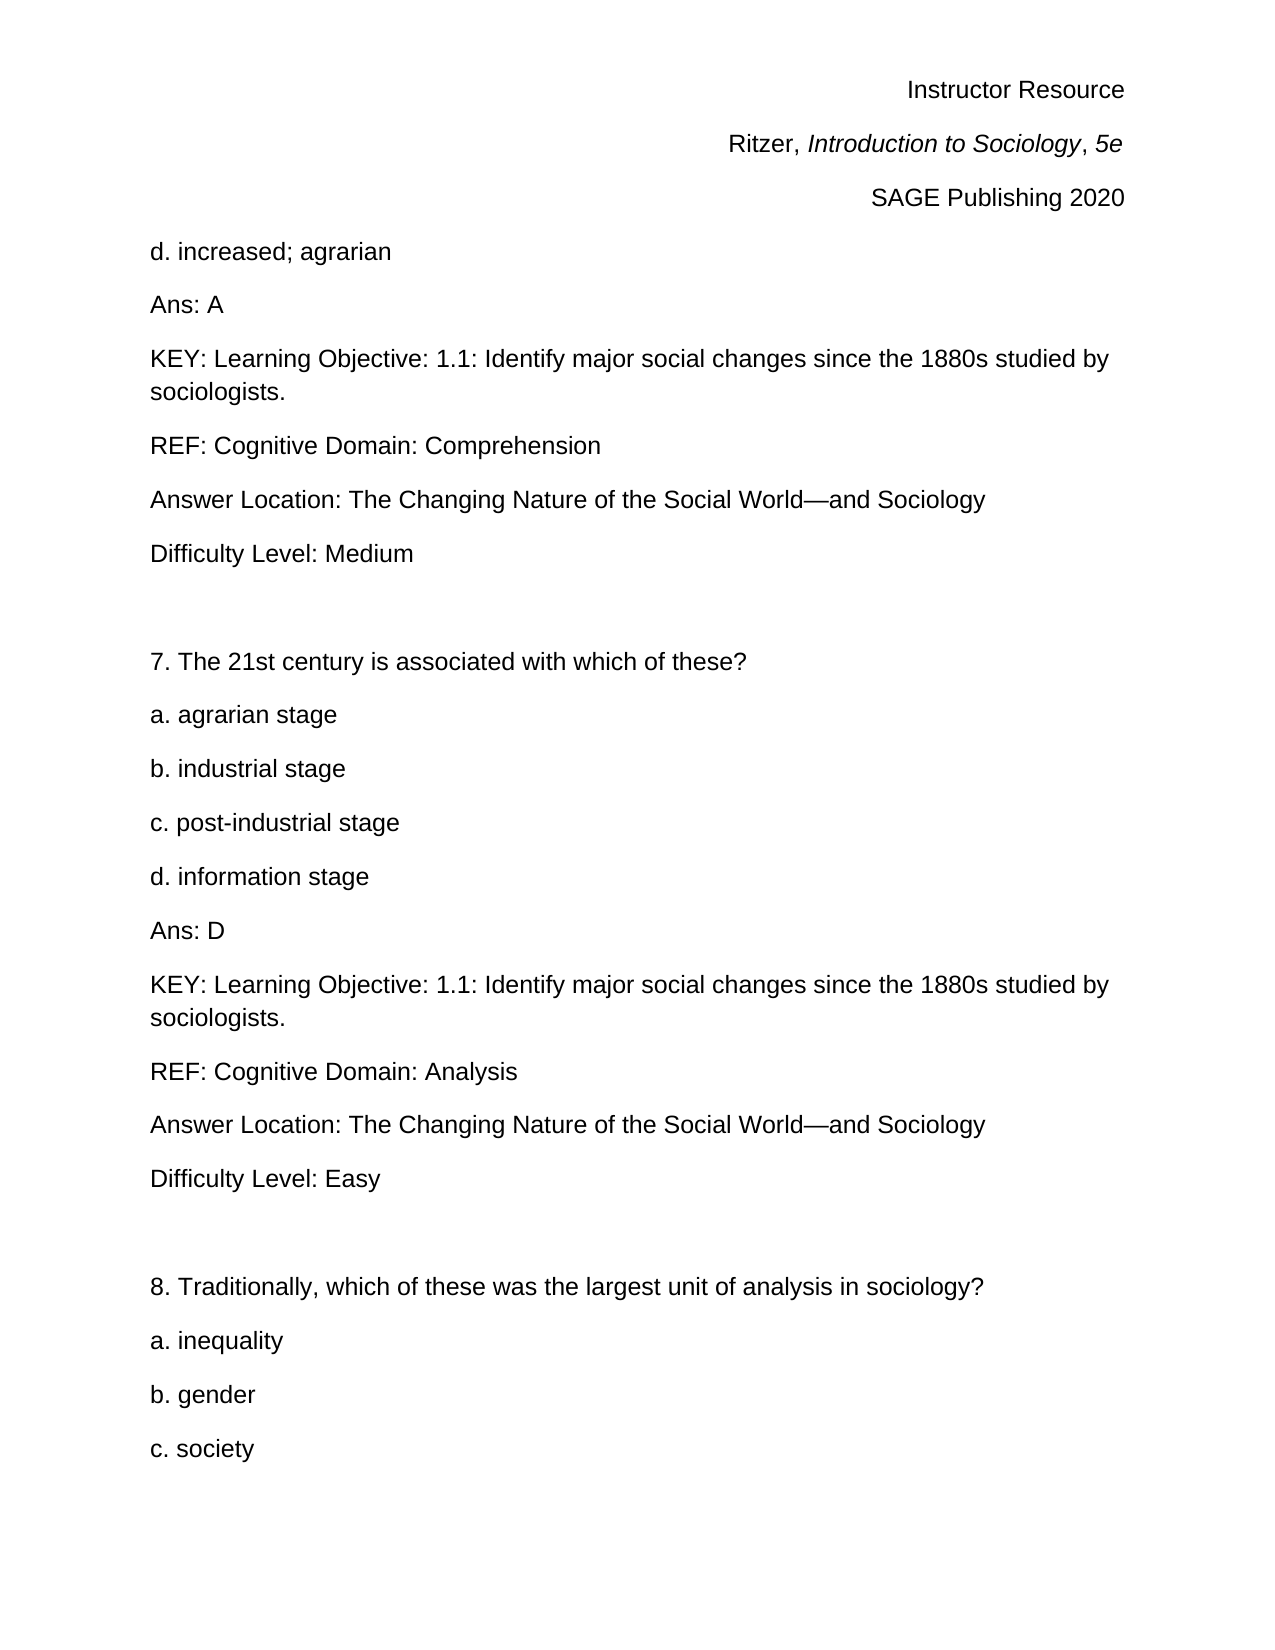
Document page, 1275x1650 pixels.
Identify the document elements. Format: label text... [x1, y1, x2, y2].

text Ans: A [150, 290, 1125, 319]
text d. increased; agrarian [150, 237, 1125, 265]
text Ans: D [150, 916, 1125, 944]
text 7. The 21st century is associated with which of these? [150, 647, 1125, 675]
text Difficulty Level: Easy [150, 1164, 1125, 1193]
text b. industrial stage [150, 754, 1125, 783]
text Answer Location: The Changing Nature of the Social World—and Sociology [150, 485, 1125, 514]
text KEY: Learning Objective: 1.1: Identify major social changes since the 1880s studied by sociologists. [150, 970, 1125, 1031]
text Answer Location: The Changing Nature of the Social World—and Sociology [150, 1110, 1125, 1139]
text b. gender [150, 1380, 1125, 1408]
text KEY: Learning Objective: 1.1: Identify major social changes since the 1880s studied by sociologists. [150, 344, 1125, 406]
text a. inequality [150, 1326, 1125, 1354]
text a. agrarian stage [150, 700, 1125, 729]
text Difficulty Level: Medium [150, 539, 1125, 568]
text REF: Cognitive Domain: Comprehension [150, 431, 1125, 460]
text REF: Cognitive Domain: Analysis [150, 1057, 1125, 1085]
text d. information stage [150, 862, 1125, 891]
text c. post-industrial stage [150, 808, 1125, 837]
text c. society [150, 1433, 1125, 1462]
text 8. Traditionally, which of these was the largest unit of analysis in sociology? [150, 1272, 1125, 1301]
